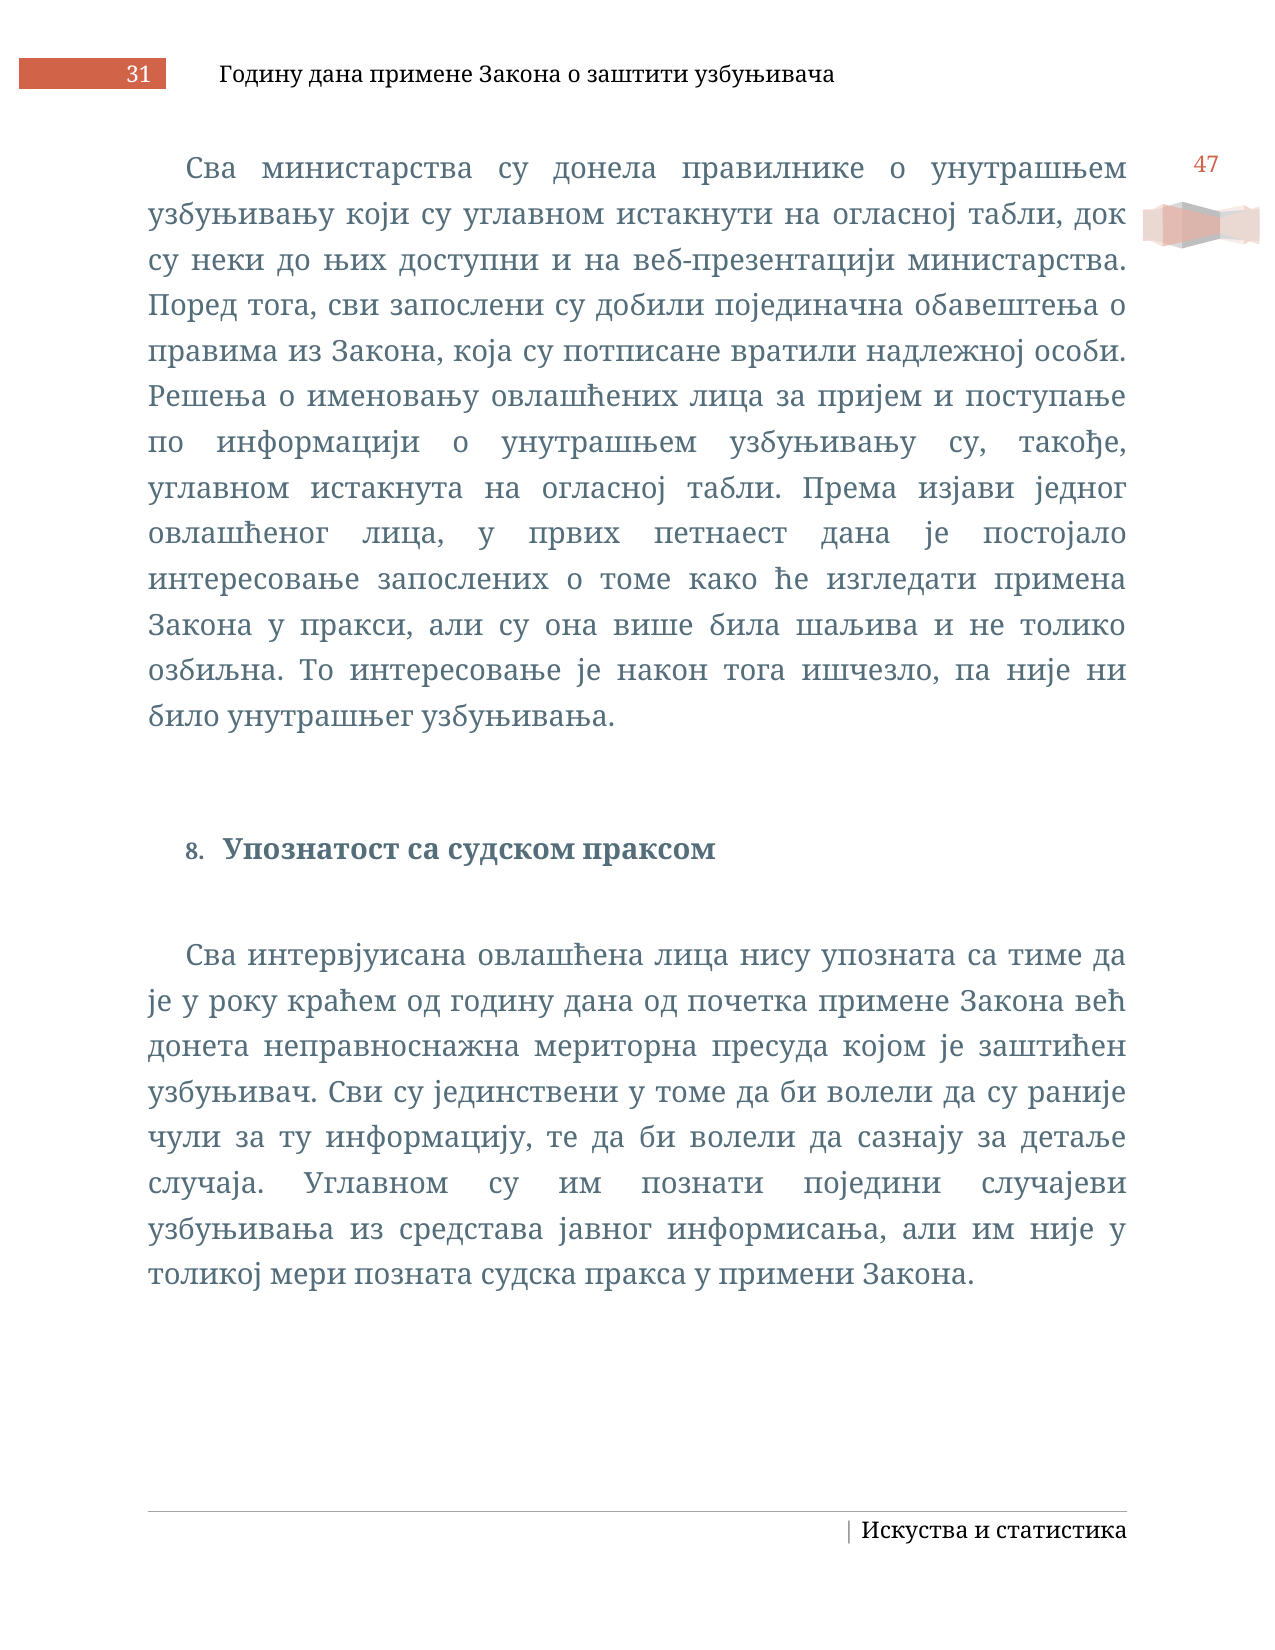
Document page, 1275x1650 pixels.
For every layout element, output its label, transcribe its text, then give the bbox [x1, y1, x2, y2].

text Сва министарства су донела правилнике о унутрашњем узбуњивању који су углавном истакнути на огласној табли, док су неки до њих доступни и на веб-презентацији министарства. Поред тога, сви запослени су добили појединачна обавештења о правима из Закона, која су потписане вратили надлежној особи. Решења о именовању овлашћених лица за пријем и поступање по информацији о унутрашњем узбуњивању су, такође, углавном истакнута на огласној табли. Према изјави једног овлашћеног лица, у првих петнаест дана је постојало интересовање запослених о томе како ће изгледати примена Закона у пракси, али су она више била шаљива и не толико озбиљна. То интересовање је након тога ишчезло, па није ни било унутрашњег узбуњивања. [148, 148, 1127, 735]
text Сва интервјуисана овлашћена лица нису упозната са тиме да је у року краћем од годину дана од почетка примене Закона већ донета неправноснажна мериторна пресуда којом је заштићен узбуњивач. Сви су јединствени у томе да би волели да су раније чули за ту информацију, те да би волели да сазнају за детаље случаја. Углавном су им познати поједини случајеви узбуњивања из средстава јавног информисања, али им није у толикој мери позната судска пракса у примени Закона. [148, 934, 1127, 1293]
list Упознатост са судском праксом [185, 828, 1127, 868]
